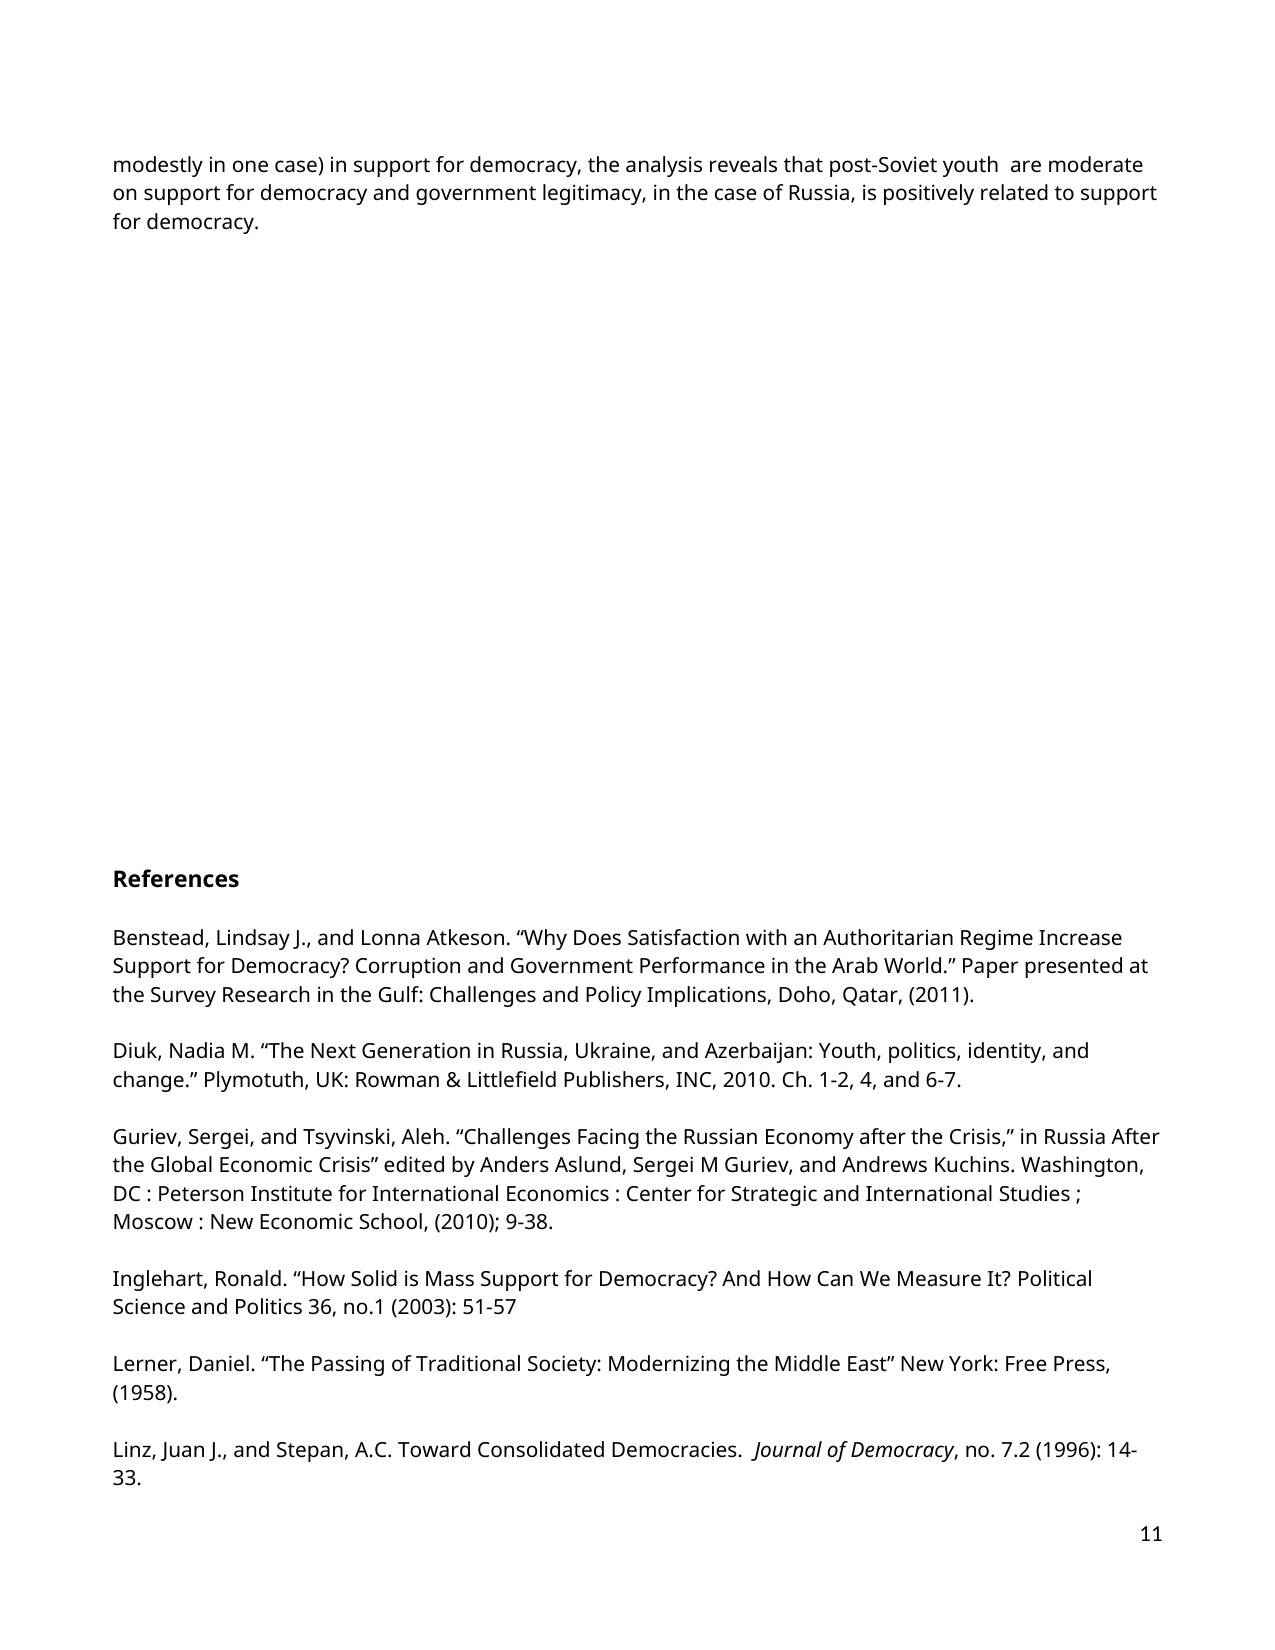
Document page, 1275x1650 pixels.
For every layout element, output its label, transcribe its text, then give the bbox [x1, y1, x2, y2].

text Benstead, Lindsay J., and Lonna Atkeson. “Why Does Satisfaction with an Authoritarian Regime Increase Support for Democracy? Corruption and Government Performance in the Arab World.” Paper presented at the Survey Research in the Gulf: Challenges and Policy Implications, Doho, Qatar, (2011). [112, 923, 1162, 1008]
text References [112, 863, 1162, 894]
text Lerner, Daniel. “The Passing of Traditional Society: Modernizing the Middle East” New York: Free Press, (1958). [112, 1349, 1162, 1406]
text Linz, Juan J., and Stepan, A.C. Toward Consolidated Democracies. Journal of Democracy, no. 7.2 (1996): 14-33. [112, 1435, 1162, 1492]
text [112, 150, 1162, 235]
text Inglehart, Ronald. “How Solid is Mass Support for Democracy? And How Can We Measure It? Political Science and Politics 36, no.1 (2003): 51-57 [112, 1264, 1162, 1321]
text Guriev, Sergei, and Tsyvinski, Aleh. “Challenges Facing the Russian Economy after the Crisis,” in Russia After the Global Economic Crisis” edited by Anders Aslund, Sergei M Guriev, and Andrews Kuchins. Washington, DC : Peterson Institute for International Economics : Center for Strategic and International Studies ; Moscow : New Economic School, (2010); 9-38. [112, 1122, 1162, 1236]
text Diuk, Nadia M. “The Next Generation in Russia, Ukraine, and Azerbaijan: Youth, politics, identity, and change.” Plymotuth, UK: Rowman & Littlefield Publishers, INC, 2010. Ch. 1-2, 4, and 6-7. [112, 1037, 1162, 1093]
